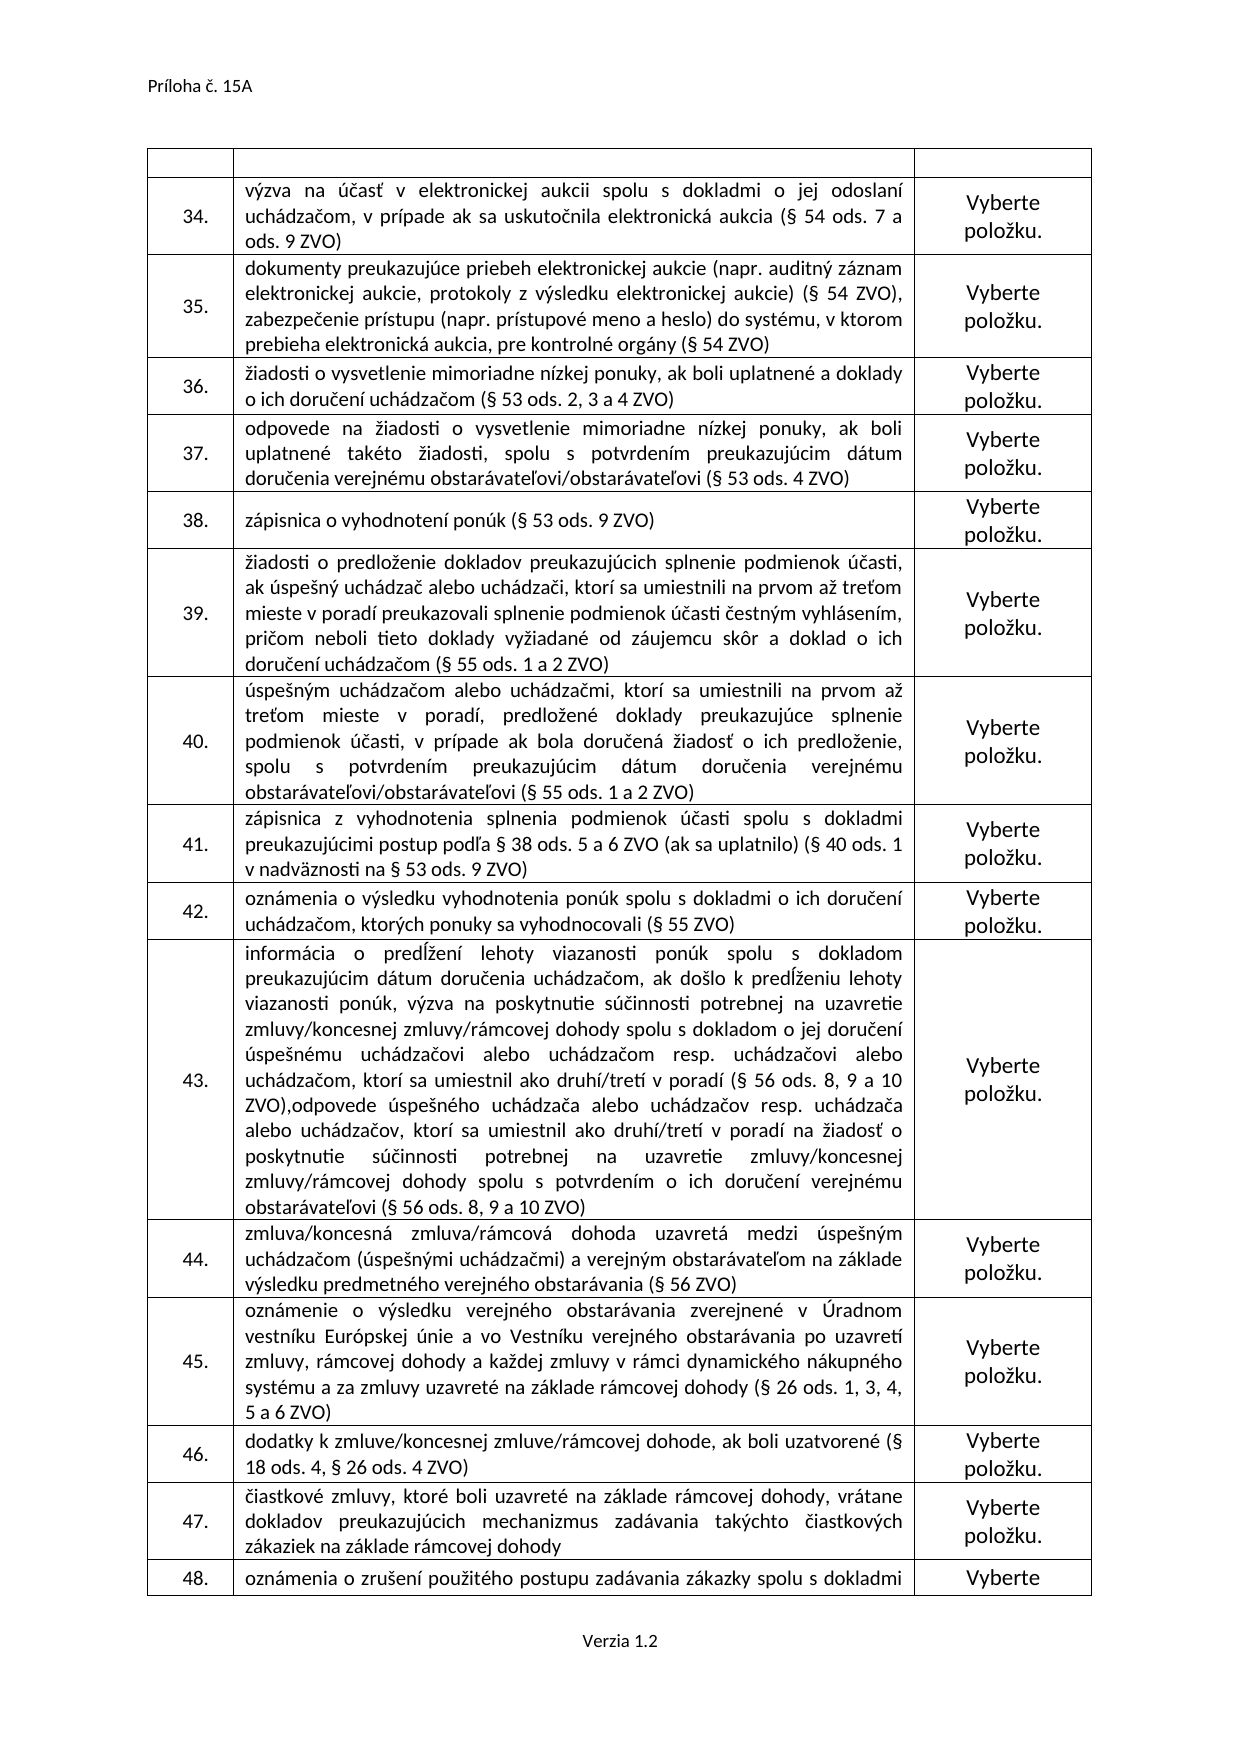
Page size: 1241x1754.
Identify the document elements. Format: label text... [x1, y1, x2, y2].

table_cell [148, 805, 233, 882]
table_cell dokumenty preukazujúce priebeh elektronickej aukcie (napr. auditný záznam elektronickej aukcie, protokoly z výsledku elektronickej aukcie) (§ 54 ZVO), zabezpečenie prístupu (napr. prístupové meno a heslo) do systému, v ktorom prebieha elektronická aukcia, pre kontrolné orgány (§ 54 ZVO) [234, 255, 914, 357]
table_cell [148, 1298, 233, 1425]
table_cell [148, 883, 233, 939]
table_cell oznámenie o výsledku verejného obstarávania zverejnené v Úradnom vestníku Európskej únie a vo Vestníku verejného obstarávania po uzavretí zmluvy, rámcovej dohody a každej zmluvy v rámci dynamického nákupného systému a za zmluvy uzavreté na základe rámcovej dohody (§ 26 ods. 1, 3, 4, 5 a 6 ZVO) [234, 1298, 914, 1425]
table_cell [148, 149, 233, 177]
table_cell [148, 255, 233, 357]
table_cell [234, 149, 914, 177]
table_cell [148, 415, 233, 491]
table_cell čiastkové zmluvy, ktoré boli uzavreté na základe rámcovej dohody, vrátane dokladov preukazujúcich mechanizmus zadávania takýchto čiastkových zákaziek na základe rámcovej dohody [234, 1483, 914, 1559]
table_cell [148, 1483, 233, 1559]
table_cell dodatky k zmluve/koncesnej zmluve/rámcovej dohode, ak boli uzatvorené (§ 18 ods. 4, § 26 ods. 4 ZVO) [234, 1426, 914, 1482]
table_cell žiadosti o vysvetlenie mimoriadne nízkej ponuky, ak boli uplatnené a doklady o ich doručení uchádzačom (§ 53 ods. 2, 3 a 4 ZVO) [234, 358, 914, 414]
table_cell žiadosti o predloženie dokladov preukazujúcich splnenie podmienok účasti, ak úspešný uchádzač alebo uchádzači, ktorí sa umiestnili na prvom až treťom mieste v poradí preukazovali splnenie podmienok účasti čestným vyhlásením, pričom neboli tieto doklady vyžiadané od záujemcu skôr a doklad o ich doručení uchádzačom (§ 55 ods. 1 a 2 ZVO) [234, 549, 914, 676]
table_cell [148, 1220, 233, 1297]
table_cell zápisnica o vyhodnotení ponúk (§ 53 ods. 9 ZVO) [234, 492, 914, 548]
table_cell odpovede na žiadosti o vysvetlenie mimoriadne nízkej ponuky, ak boli uplatnené takéto žiadosti, spolu s potvrdením preukazujúcim dátum doručenia verejnému obstarávateľovi/obstarávateľovi (§ 53 ods. 4 ZVO) [234, 415, 914, 491]
table_cell [148, 549, 233, 676]
table_cell [148, 492, 233, 548]
table_cell informácia o predĺžení lehoty viazanosti ponúk spolu s dokladom preukazujúcim dátum doručenia uchádzačom, ak došlo k predĺženiu lehoty viazanosti ponúk, výzva na poskytnutie súčinnosti potrebnej na uzavretie zmluvy/koncesnej zmluvy/rámcovej dohody spolu s dokladom o jej doručení úspešnému uchádzačovi alebo uchádzačom resp. uchádzačovi alebo uchádzačom, ktorí sa umiestnil ako druhí/tretí v poradí (§ 56 ods. 8, 9 a 10 ZVO),odpovede úspešného uchádzača alebo uchádzačov resp. uchádzača alebo uchádzačov, ktorí sa umiestnil ako druhí/tretí v poradí na žiadosť o poskytnutie súčinnosti potrebnej na uzavretie zmluvy/koncesnej zmluvy/rámcovej dohody spolu s potvrdením o ich doručení verejnému obstarávateľovi (§ 56 ods. 8, 9 a 10 ZVO) [234, 940, 914, 1219]
table_cell zápisnica z vyhodnotenia splnenia podmienok účasti spolu s dokladmi preukazujúcimi postup podľa § 38 ods. 5 a 6 ZVO (ak sa uplatnilo) (§ 40 ods. 1 v nadväznosti na § 53 ods. 9 ZVO) [234, 805, 914, 882]
table_cell [148, 1560, 233, 1594]
table_cell výzva na účasť v elektronickej aukcii spolu s dokladmi o jej odoslaní uchádzačom, v prípade ak sa uskutočnila elektronická aukcia (§ 54 ods. 7 a ods. 9 ZVO) [234, 178, 914, 254]
table_cell [148, 940, 233, 1219]
table_cell [148, 1426, 233, 1482]
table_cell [234, 1560, 914, 1594]
table_cell [148, 358, 233, 414]
table_cell zmluva/koncesná zmluva/rámcová dohoda uzavretá medzi úspešným uchádzačom (úspešnými uchádzačmi) a verejným obstarávateľom na základe výsledku predmetného verejného obstarávania (§ 56 ZVO) [234, 1220, 914, 1297]
table_cell [148, 677, 233, 804]
table_cell úspešným uchádzačom alebo uchádzačmi, ktorí sa umiestnili na prvom až treťom mieste v poradí, predložené doklady preukazujúce splnenie podmienok účasti, v prípade ak bola doručená žiadosť o ich predloženie, spolu s potvrdením preukazujúcim dátum doručenia verejnému obstarávateľovi/obstarávateľovi (§ 55 ods. 1 a 2 ZVO) [234, 677, 914, 804]
table_cell [148, 178, 233, 254]
table_cell oznámenia o výsledku vyhodnotenia ponúk spolu s dokladmi o ich doručení uchádzačom, ktorých ponuky sa vyhodnocovali (§ 55 ZVO) [234, 883, 914, 939]
